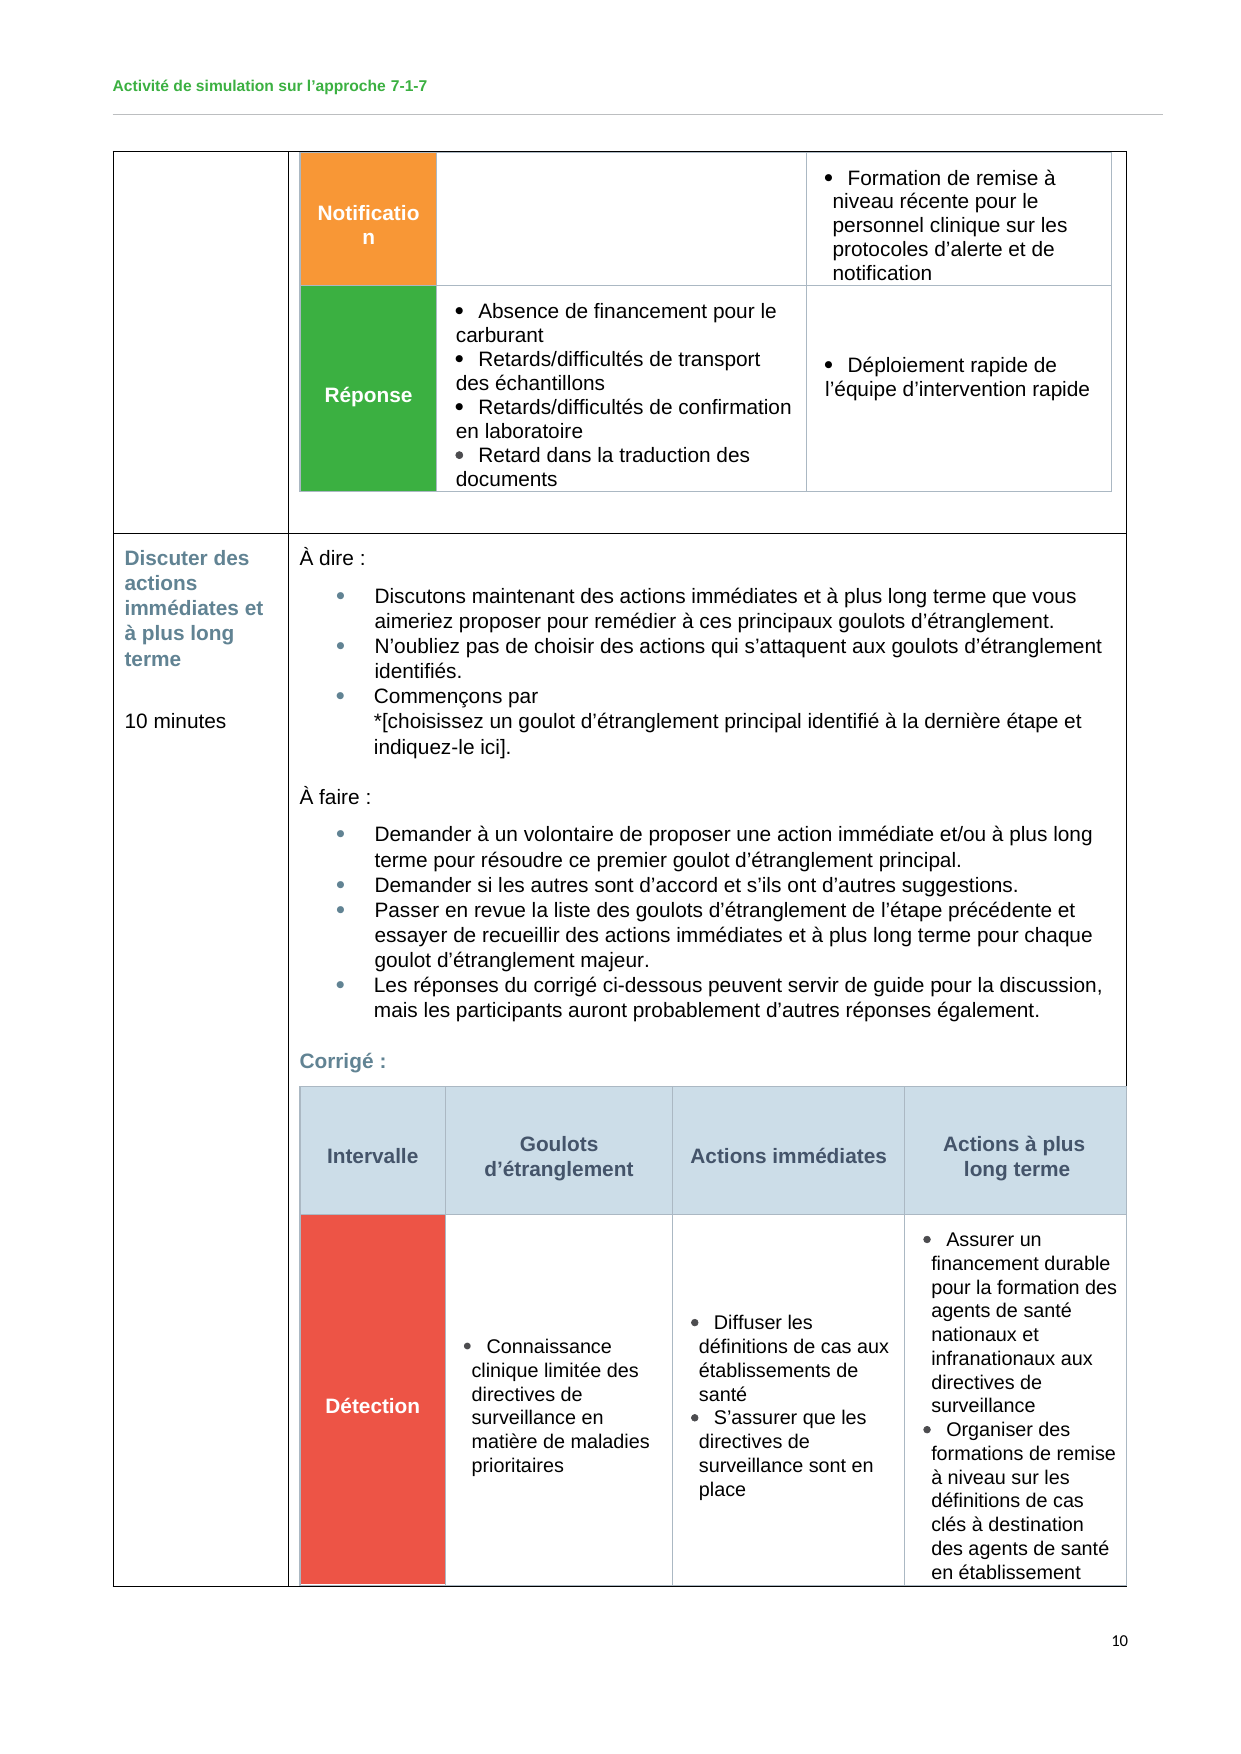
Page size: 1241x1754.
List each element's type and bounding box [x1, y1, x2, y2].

table_cell [114, 534, 288, 1586]
table_cell [114, 152, 288, 532]
table_cell [289, 152, 1126, 532]
table_cell [289, 534, 1126, 1586]
